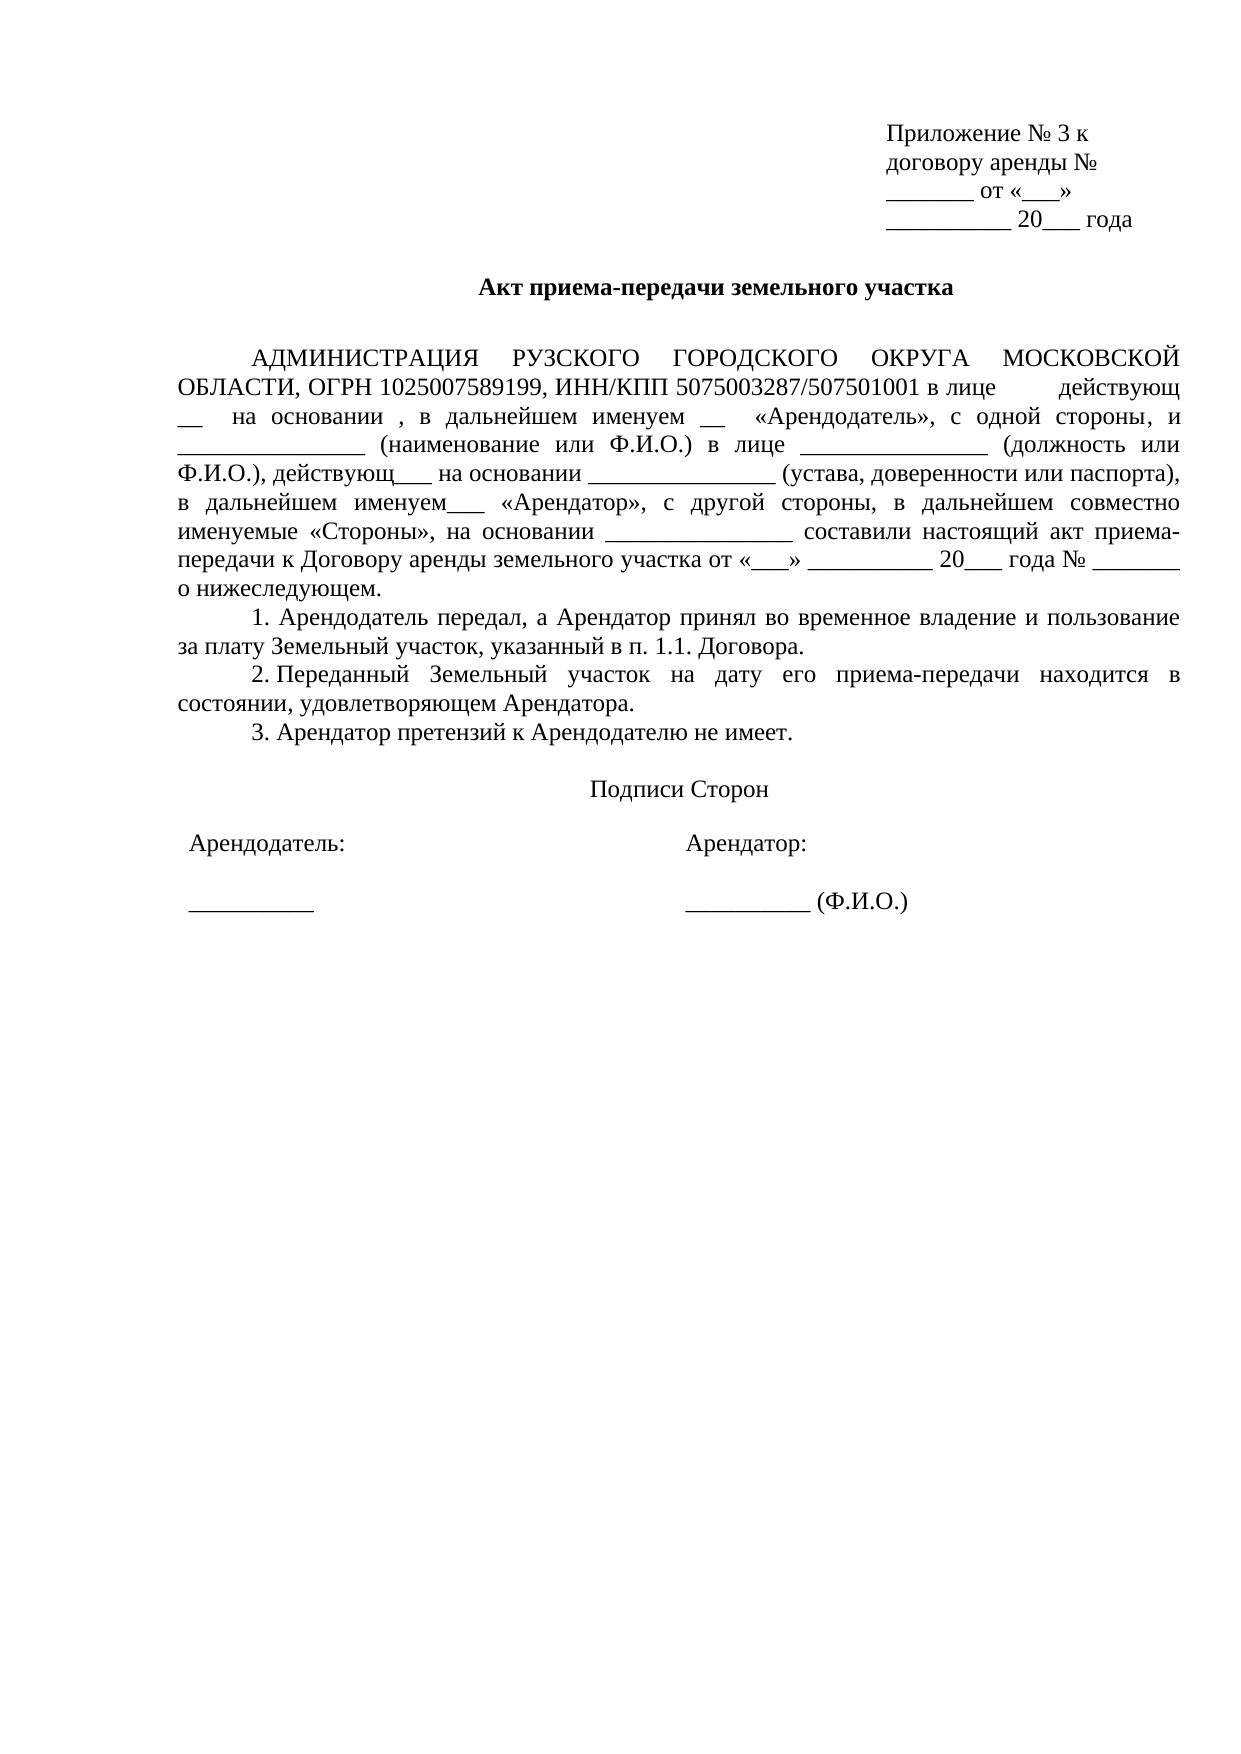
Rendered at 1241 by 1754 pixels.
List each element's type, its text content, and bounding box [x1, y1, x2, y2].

text Подписи Сторон [177, 774, 1181, 803]
text Приложение № 3 к договору аренды № _______ от «___» __________ 20___ года [886, 118, 1181, 233]
text 1. Арендодатель передал, а Арендатор принял во временное владение и пользование за плату Земельный участок, указанный в п. 1.1. Договора. [177, 602, 1181, 659]
text АДМИНИСТРАЦИЯ РУЗСКОГО ГОРОДСКОГО ОКРУГА МОСКОВСКОЙ ОБЛАСТИ, ОГРН 1025007589199, ИНН/КПП 5075003287/507501001 в лице действующ __ на основании , в дальнейшем именуем __ «Арендодатель», с одной стороны, и _______________ (наименование или Ф.И.О.) в лице _______________ (должность или Ф.И.О.), действующ___ на основании _______________ (устава, доверенности или паспорта), в дальнейшем именуем___ «Арендатор», с другой стороны, в дальнейшем совместно именуемые «Стороны», на основании _______________ составили настоящий акт приема-передачи к Договору аренды земельного участка от «___» __________ 20___ года № _______ о нижеследующем. [177, 343, 1181, 602]
table_cell __________ (Ф.И.О.) [674, 886, 1171, 943]
text Акт приема-передачи земельного участка [177, 272, 1181, 300]
table_cell __________ [177, 886, 674, 943]
table_header Арендатор: [674, 828, 1171, 886]
text 2. Переданный Земельный участок на дату его приема-передачи находится в состоянии, удовлетворяющем Арендатора. [177, 659, 1181, 717]
table_header Арендодатель: [177, 828, 674, 886]
text 3. Арендатор претензий к Арендодателю не имеет. [177, 717, 1181, 746]
